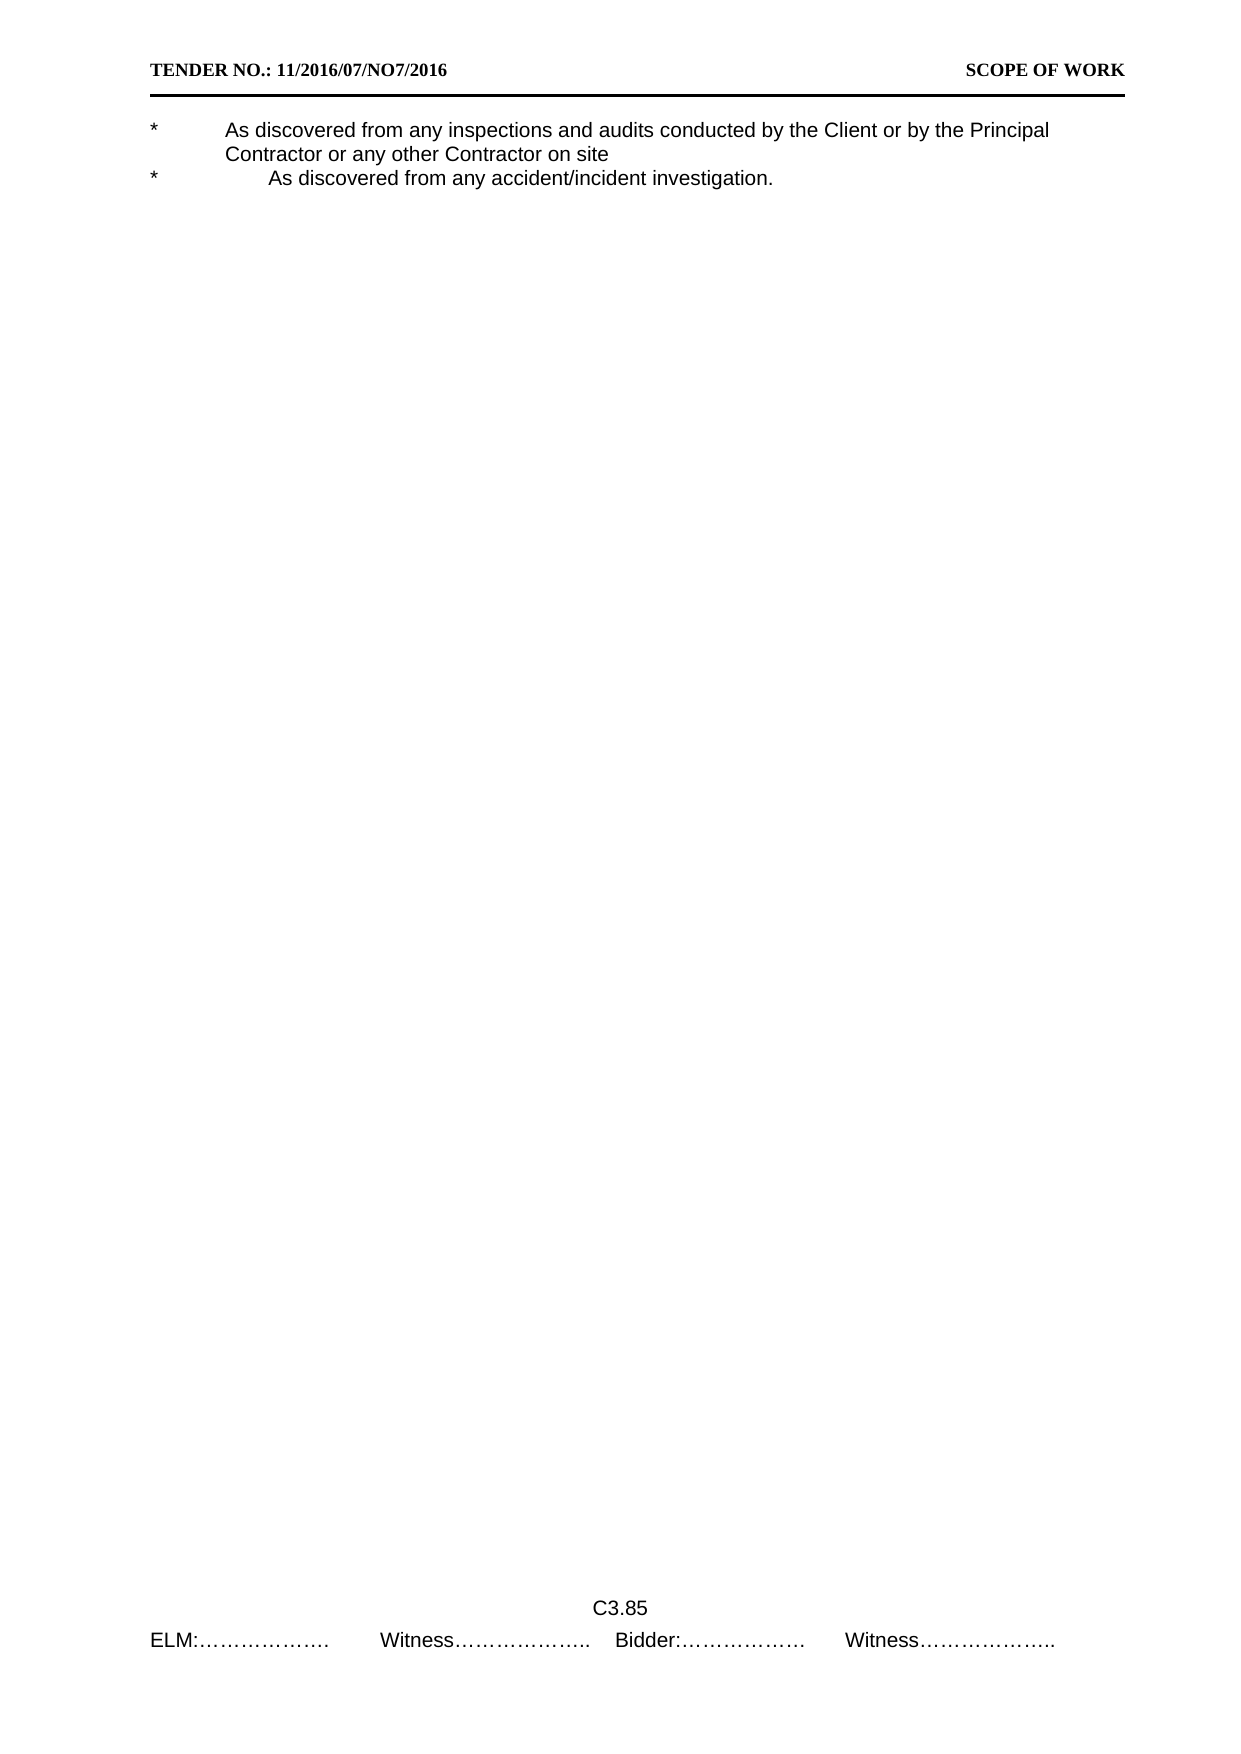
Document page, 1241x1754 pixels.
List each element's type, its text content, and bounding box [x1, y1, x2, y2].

text * As discovered from any inspections and audits conducted by the Client or by the Principal Contractor or any other Contractor on site [150, 118, 1090, 166]
text * As discovered from any accident/incident investigation. [150, 166, 1090, 190]
